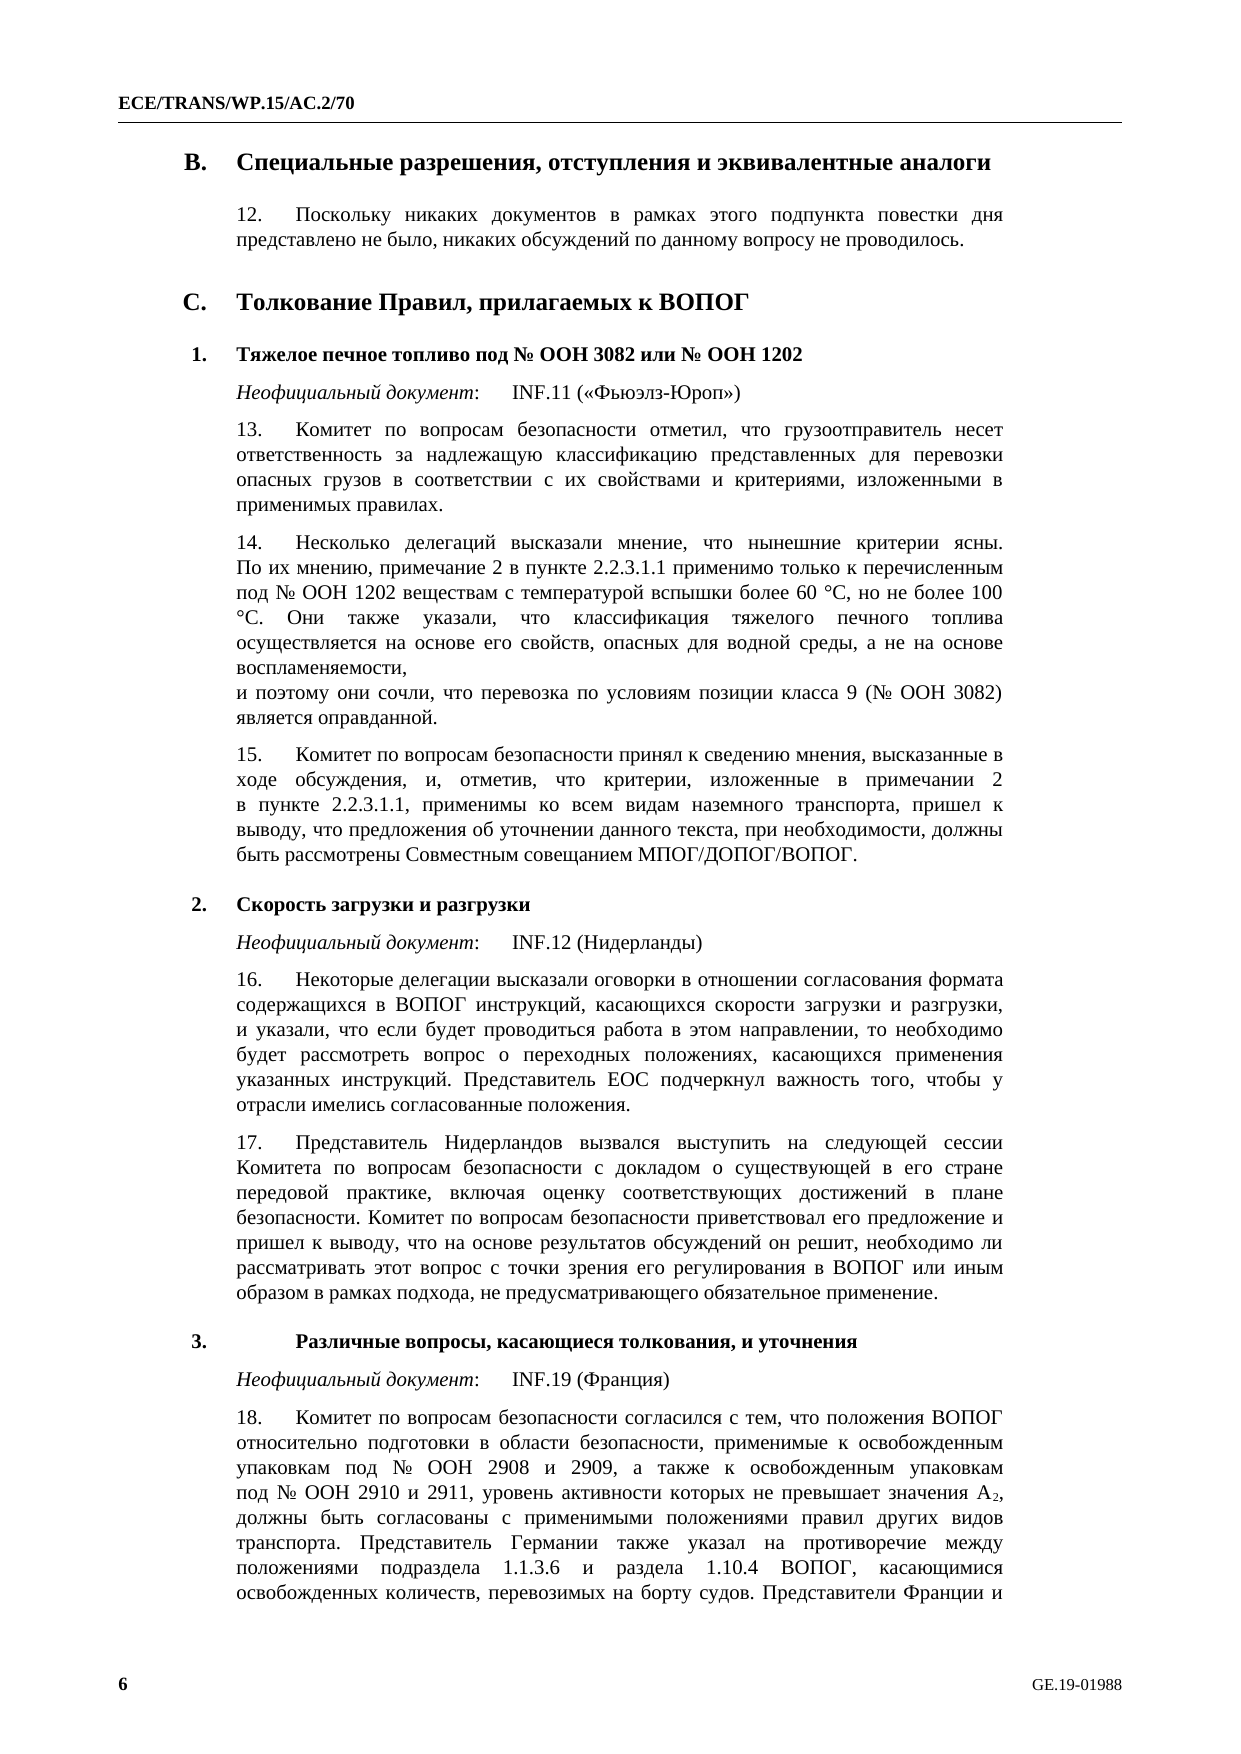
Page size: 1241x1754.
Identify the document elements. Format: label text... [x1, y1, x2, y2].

text Неофициальный документ: INF.11 («Фьюэлз-Юроп») [236, 379, 1004, 404]
text Неофициальный документ: INF.12 (Нидерланды) [236, 929, 1004, 954]
text B. Специальные разрешения, отступления и эквивалентные аналоги [118, 148, 1004, 176]
text 14. Несколько делегаций высказали мнение, что нынешние критерии ясны. По их мнению, примечание 2 в пункте 2.2.3.1.1 применимо только к перечисленным под № ООН 1202 веществам с температурой вспышки более 60 °C, но не более 100 °C. Они также указали, что классификация тяжелого печного топлива осуществляется на основе его свойств, опасных для водной среды, а не на основе воспламеняемости, и поэтому они сочли, что перевозка по условиям позиции класса 9 (№ ООН 3082) является оправданной. [236, 529, 1004, 729]
text 12. Поскольку никаких документов в рамках этого подпункта повестки дня представлено не было, никаких обсуждений по данному вопросу не проводилось. [236, 201, 1004, 251]
text 1. Тяжелое печное топливо под № ООН 3082 или № ООН 1202 [118, 341, 1004, 366]
text 15. Комитет по вопросам безопасности принял к сведению мнения, высказанные в ходе обсуждения, и, отметив, что критерии, изложенные в примечании 2 в пункте 2.2.3.1.1, применимы ко всем видам наземного транспорта, пришел к выводу, что предложения об уточнении данного текста, при необходимости, должны быть рассмотрены Совместным совещанием МПОГ/ДОПОГ/ВОПОГ. [236, 741, 1004, 866]
text Неофициальный документ: INF.19 (Франция) [236, 1366, 1004, 1391]
text 13. Комитет по вопросам безопасности отметил, что грузоотправитель несет ответственность за надлежащую классификацию представленных для перевозки опасных грузов в соответствии с их свойствами и критериями, изложенными в применимых правилах. [236, 416, 1004, 516]
text 16. Некоторые делегации высказали оговорки в отношении согласования формата содержащихся в ВОПОГ инструкций, касающихся скорости загрузки и разгрузки, и указали, что если будет проводиться работа в этом направлении, то необходимо будет рассмотреть вопрос о переходных положениях, касающихся применения указанных инструкций. Представитель ЕОС подчеркнул важность того, чтобы у отрасли имелись согласованные положения. [236, 966, 1004, 1116]
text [236, 1404, 1004, 1604]
text 2. Скорость загрузки и разгрузки [118, 891, 1004, 916]
text 17. Представитель Нидерландов вызвался выступить на следующей сессии Комитета по вопросам безопасности с докладом о существующей в его стране передовой практике, включая оценку соответствующих достижений в плане безопасности. Комитет по вопросам безопасности приветствовал его предложение и пришел к выводу, что на основе результатов обсуждений он решит, необходимо ли рассматривать этот вопрос с точки зрения его регулирования в ВОПОГ или иным образом в рамках подхода, не предусматривающего обязательное применение. [236, 1129, 1004, 1304]
text 3. Различные вопросы, касающиеся толкования, и уточнения [118, 1329, 1004, 1354]
text C. Толкование Правил, прилагаемых к ВОПОГ [118, 288, 1004, 316]
